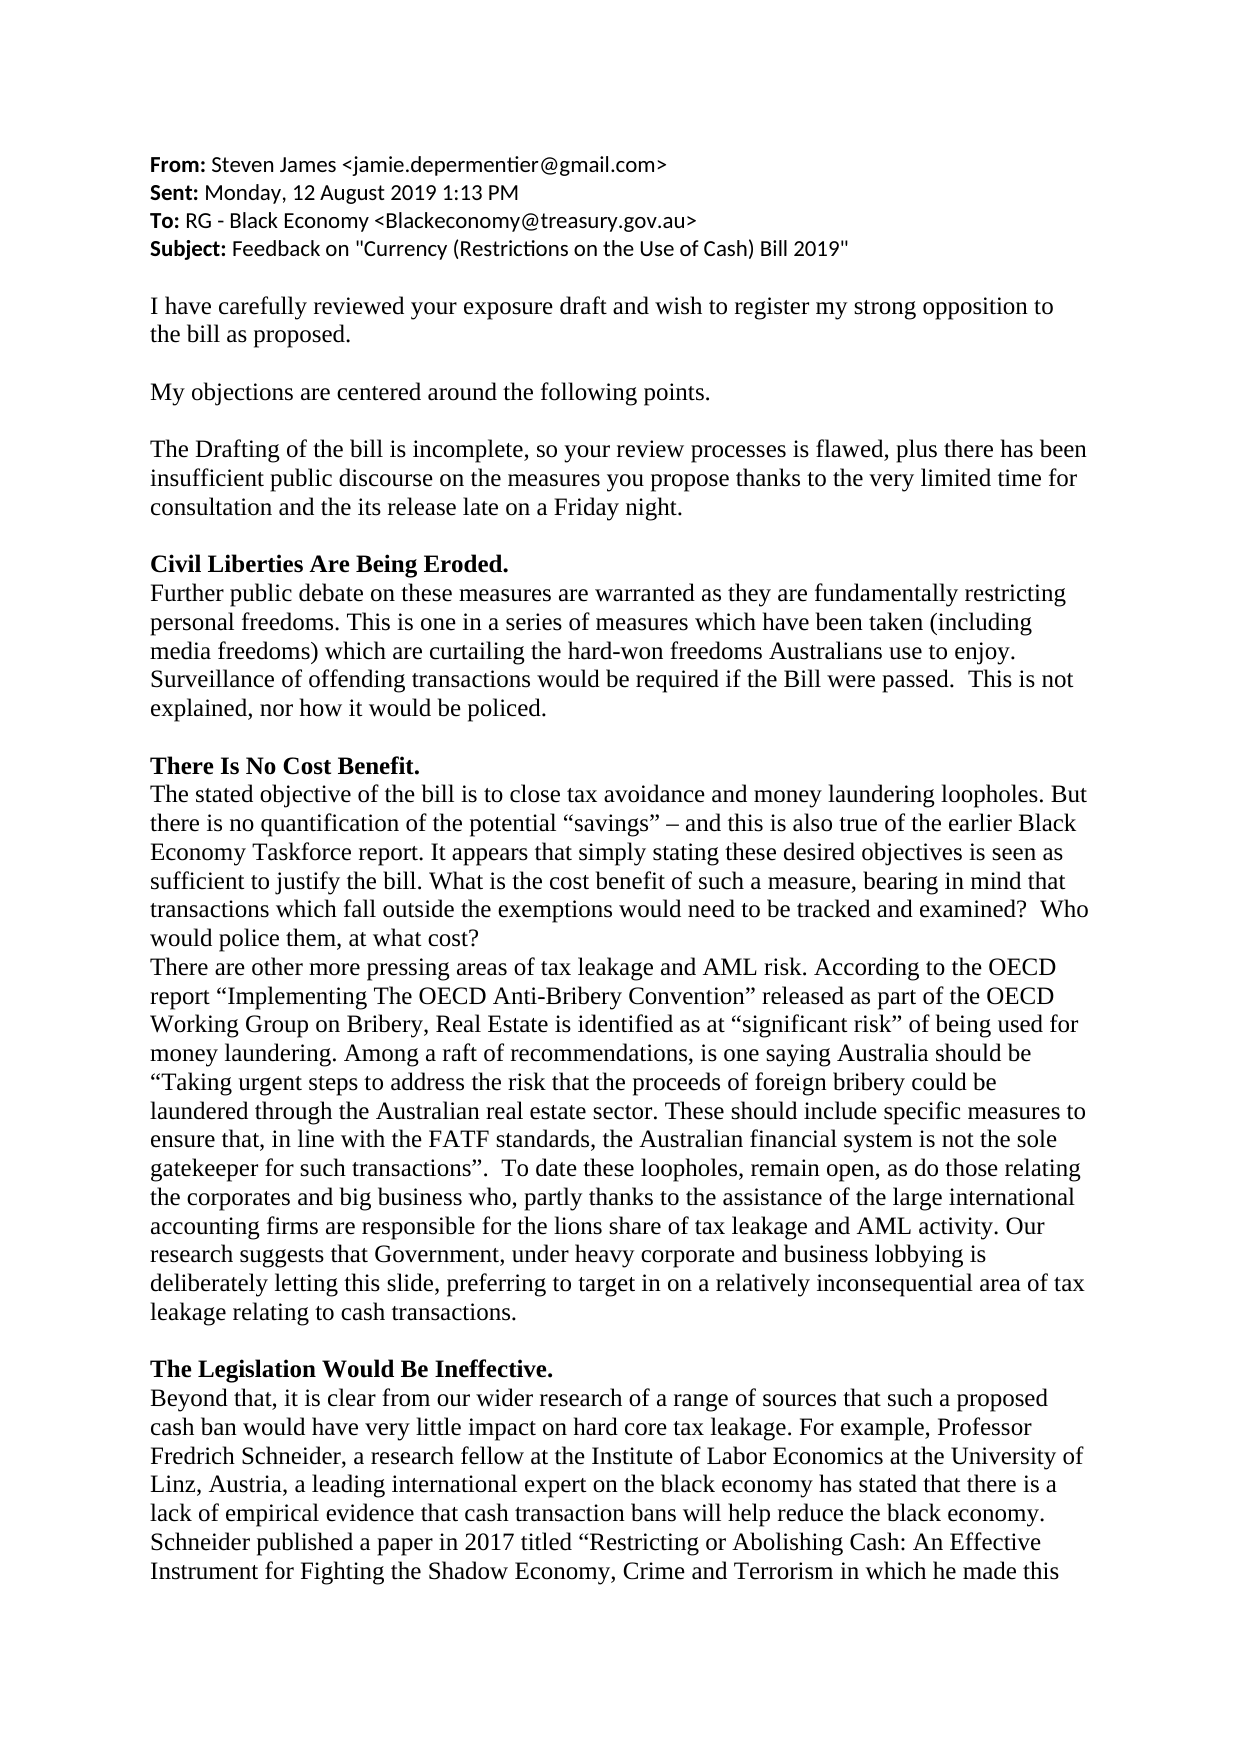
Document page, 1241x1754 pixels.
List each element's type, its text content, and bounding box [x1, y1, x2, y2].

text From: Steven James <jamie.depermentier@gmail.com> Sent: Monday, 12 August 2019 1:13 PM To: RG - Black Economy <Blackeconomy@treasury.gov.au> Subject: Feedback on "Currency (Restrictions on the Use of Cash) Bill 2019" [150, 150, 1090, 262]
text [150, 291, 1090, 1584]
